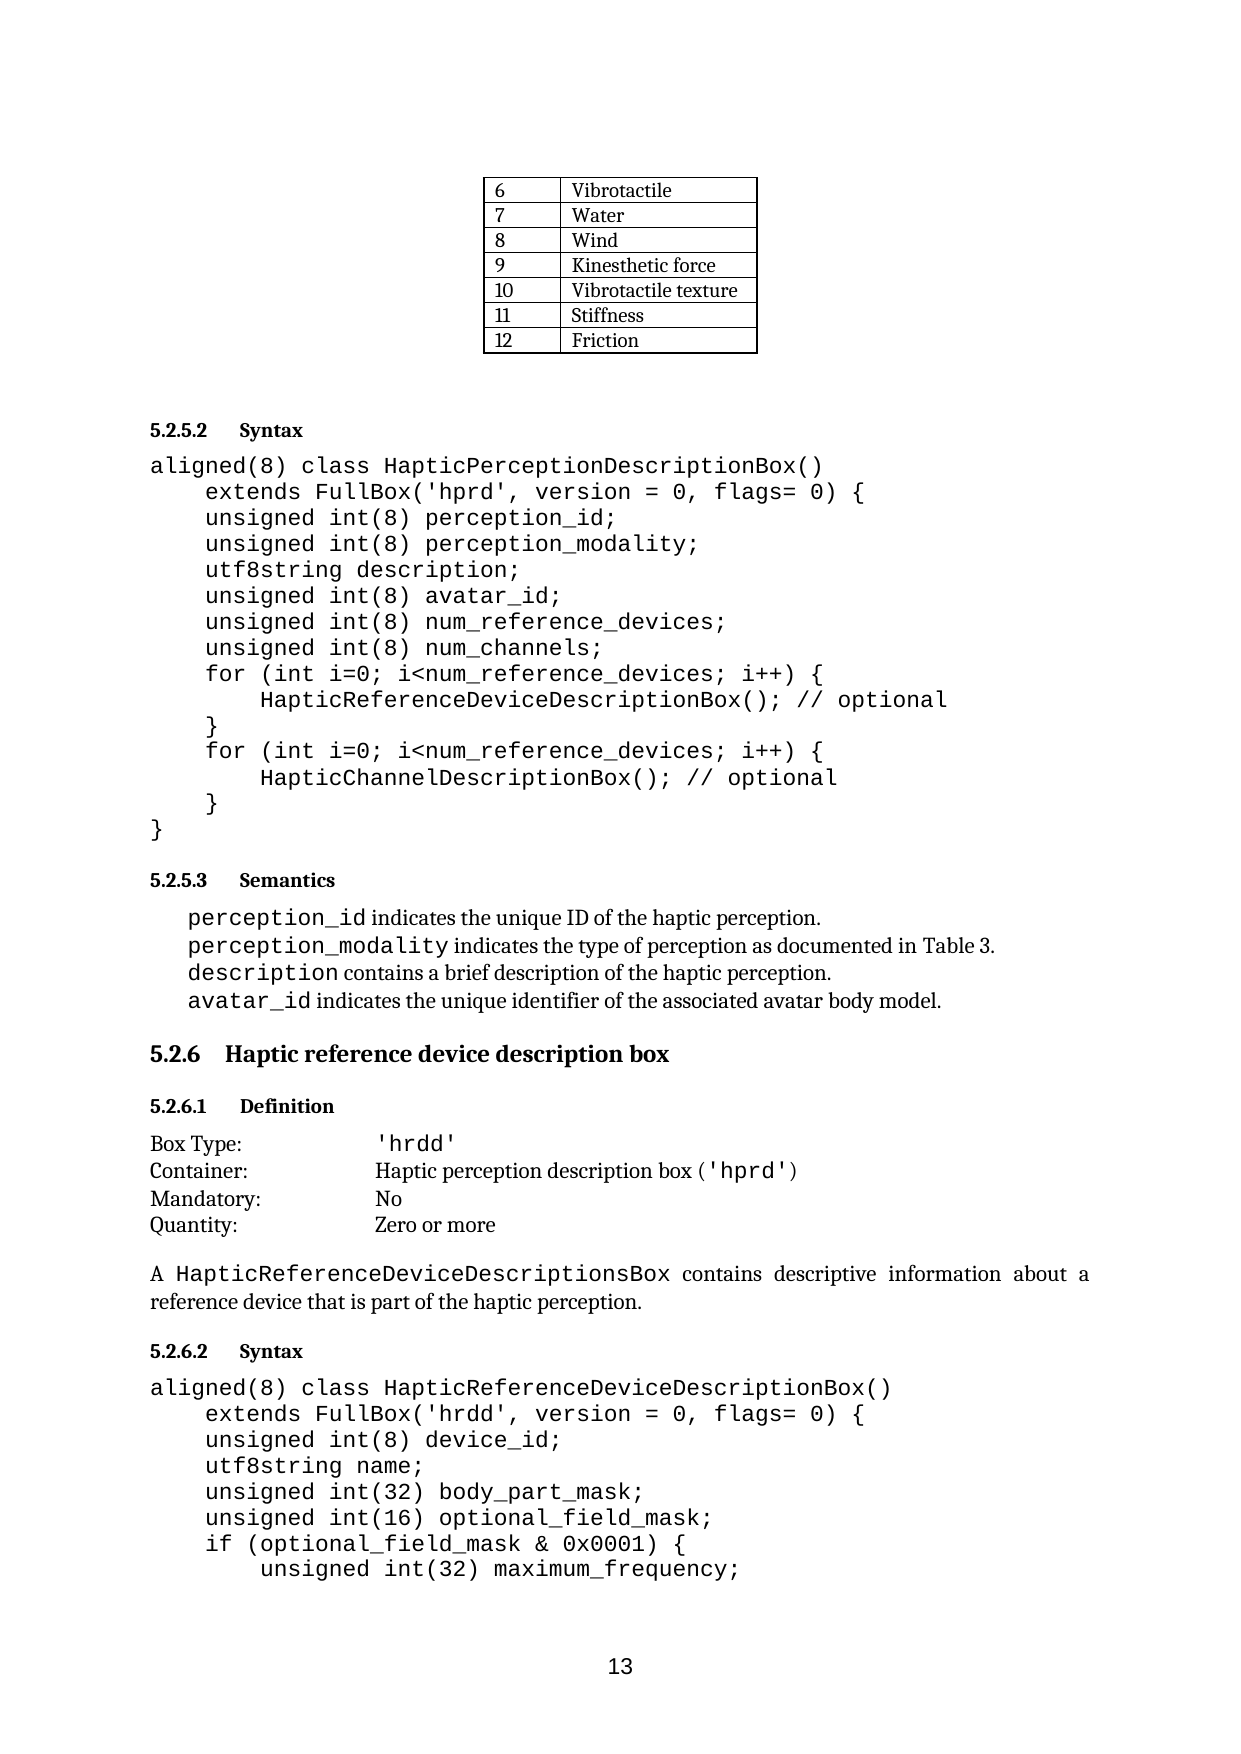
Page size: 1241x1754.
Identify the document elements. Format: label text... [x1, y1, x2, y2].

table_cell 12 [485, 328, 560, 352]
text Box Type: 'hrdd' Container: Haptic perception description box ('hprd') Mandatory: No Quantity: Zero or more [150, 1130, 1090, 1238]
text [150, 1376, 1090, 1584]
text perception_modality indicates the type of perception as documented in Table 3. [187, 933, 1090, 960]
table_cell Water [561, 203, 756, 227]
text A HapticReferenceDeviceDescriptionsBox contains descriptive information about a reference device that is part of the haptic perception. [150, 1261, 1090, 1315]
table_cell 8 [485, 228, 560, 252]
text avatar_id indicates the unique identifier of the associated avatar body model. [187, 988, 1090, 1015]
subtitle Syntax [150, 418, 1090, 442]
subtitle Syntax [150, 1340, 1090, 1364]
text perception_id indicates the unique ID of the haptic perception. [187, 905, 1090, 933]
table_cell 11 [485, 303, 560, 327]
table_cell Vibrotactile [561, 178, 756, 202]
text description contains a brief description of the haptic perception. [187, 960, 1090, 988]
table_cell Vibrotactile texture [561, 278, 756, 302]
table_cell 10 [485, 278, 560, 302]
table_cell Wind [561, 228, 756, 252]
subtitle Haptic reference device description box [150, 1040, 1090, 1069]
table_cell Friction [561, 328, 756, 352]
subtitle Semantics [150, 869, 1090, 893]
table_cell Stiffness [561, 303, 756, 327]
table_cell 9 [485, 253, 560, 277]
text aligned(8) class HapticPerceptionDescriptionBox() extends FullBox('hprd', version = 0, flags= 0) { unsigned int(8) perception_id; unsigned int(8) perception_modality; utf8string description; unsigned int(8) avatar_id; unsigned int(8) num_reference_devices; unsigned int(8) num_channels; for (int i=0; i<num_reference_devices; i++) { HapticReferenceDeviceDescriptionBox(); // optional } for (int i=0; i<num_reference_devices; i++) { HapticChannelDescriptionBox(); // optional } } [150, 454, 1090, 844]
table_cell 6 [485, 178, 560, 202]
subtitle Definition [150, 1094, 1090, 1118]
table_cell 7 [485, 203, 560, 227]
table_cell Kinesthetic force [561, 253, 756, 277]
